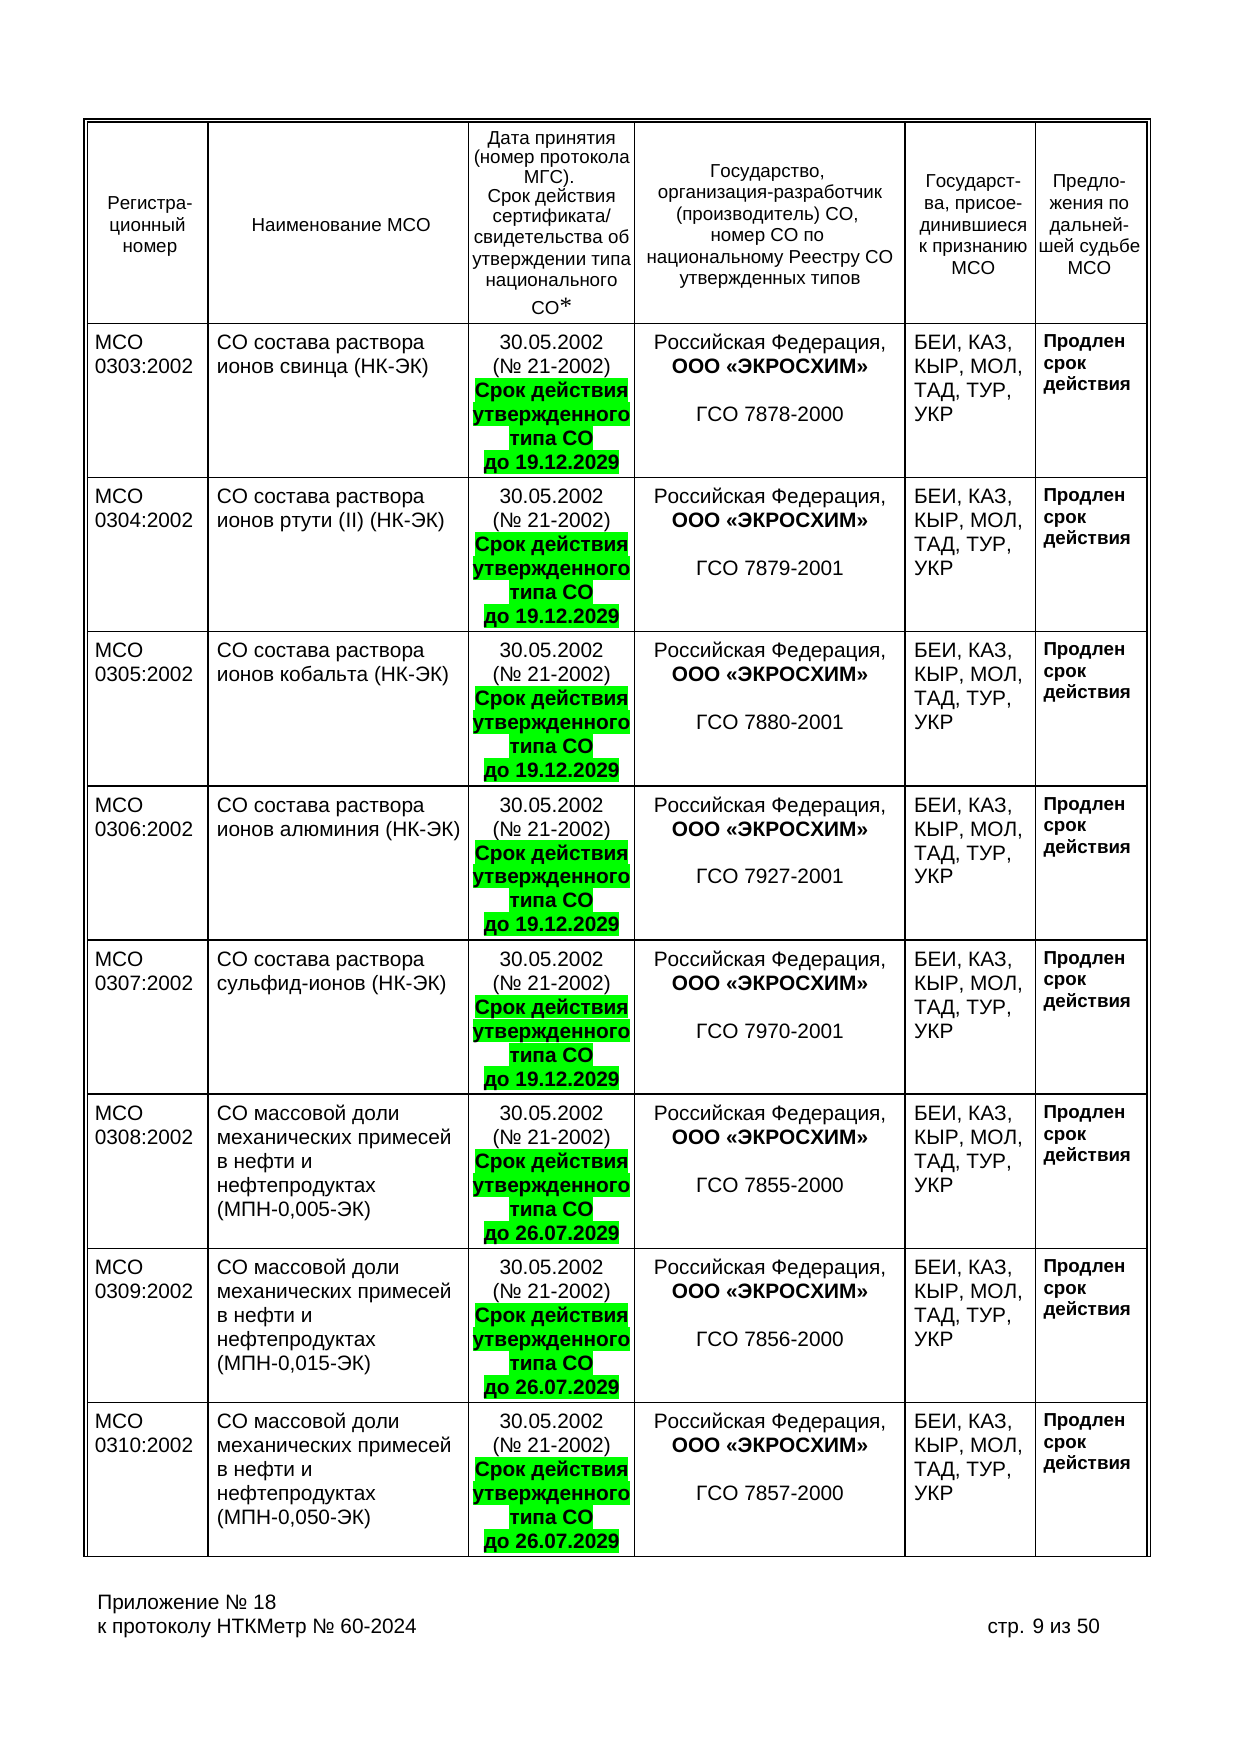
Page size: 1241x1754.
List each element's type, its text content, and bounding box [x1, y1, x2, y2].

table_cell БЕИ, КАЗ, КЫР, МОЛ, ТАД, ТУР, УКР [906, 941, 1035, 1093]
table_cell 30.05.2002 (№ 21-2002) Срок действия утвержденного типа СО до 19.12.2029 [469, 787, 634, 939]
table_header Государство, организация-разработчик (производитель) СО, номер СО по национальному Реестру СО утвержденных типов [635, 123, 904, 322]
table_cell 30.05.2002 (№ 21-2002) Срок действия утвержденного типа СО до 19.12.2029 [469, 324, 634, 477]
table_cell Продлен срок действия [1036, 941, 1146, 1093]
table_cell 30.05.2002 (№ 21-2002) Срок действия утвержденного типа СО до 19.12.2029 [469, 632, 634, 785]
table_cell СО состава раствора ионов ртути (II) (НК-ЭК) [209, 478, 468, 631]
table_cell БЕИ, КАЗ, КЫР, МОЛ, ТАД, ТУР, УКР [906, 1249, 1035, 1402]
table_cell Продлен срок действия [1036, 478, 1146, 631]
table_cell МСО 0308:2002 [88, 1095, 207, 1247]
table_cell Российская Федерация, ООО «ЭКРОСХИМ» ГСО 7879-2001 [635, 478, 904, 631]
table_cell Российская Федерация, ООО «ЭКРОСХИМ» ГСО 7927-2001 [635, 787, 904, 939]
table_cell СО состава раствора ионов алюминия (НК-ЭК) [209, 787, 468, 939]
table_cell 30.05.2002 (№ 21-2002) Срок действия утвержденного типа СО до 26.07.2029 [469, 1095, 634, 1247]
table_cell МСО 0303:2002 [88, 324, 207, 477]
table_cell МСО 0306:2002 [88, 787, 207, 939]
table_cell МСО 0304:2002 [88, 478, 207, 631]
table_cell Российская Федерация, ООО «ЭКРОСХИМ» ГСО 7857-2000 [635, 1403, 904, 1556]
table_cell МСО 0307:2002 [88, 941, 207, 1093]
table_header Государст-ва, присое-динившиеся к признанию МСО [906, 123, 1035, 322]
table_cell МСО 0309:2002 [88, 1249, 207, 1402]
table_header Предло-жения по дальней- шей судьбе МСО [1036, 123, 1146, 322]
table_cell БЕИ, КАЗ, КЫР, МОЛ, ТАД, ТУР, УКР [906, 632, 1035, 785]
table_cell БЕИ, КАЗ, КЫР, МОЛ, ТАД, ТУР, УКР [906, 787, 1035, 939]
table_cell СО состава раствора ионов свинца (НК-ЭК) [209, 324, 468, 477]
table_cell Продлен срок действия [1036, 324, 1146, 477]
table_cell 30.05.2002 (№ 21-2002) Срок действия утвержденного типа СО до 26.07.2029 [469, 1403, 634, 1556]
table_cell БЕИ, КАЗ, КЫР, МОЛ, ТАД, ТУР, УКР [906, 324, 1035, 477]
table_cell Российская Федерация, ООО «ЭКРОСХИМ» ГСО 7855-2000 [635, 1095, 904, 1247]
table_header Дата принятия (номер протокола МГС). Срок действия сертификата/ свидетельства об утверждении типа национального СО* [469, 123, 634, 322]
table_cell СО массовой доли механических примесей в нефти и нефтепродуктах (МПН-0,005-ЭК) [209, 1095, 468, 1247]
table_cell 30.05.2002 (№ 21-2002) Срок действия утвержденного типа СО до 19.12.2029 [469, 941, 634, 1093]
table_cell 30.05.2002 (№ 21-2002) Срок действия утвержденного типа СО до 26.07.2029 [469, 1249, 634, 1402]
table_cell Продлен срок действия [1036, 787, 1146, 939]
table_cell МСО 0310:2002 [88, 1403, 207, 1556]
table_cell СО массовой доли механических примесей в нефти и нефтепродуктах (МПН-0,015-ЭК) [209, 1249, 468, 1402]
table_cell МСО 0305:2002 [88, 632, 207, 785]
table_cell Продлен срок действия [1036, 1249, 1146, 1402]
table_cell СО состава раствора сульфид-ионов (НК-ЭК) [209, 941, 468, 1093]
table_cell БЕИ, КАЗ, КЫР, МОЛ, ТАД, ТУР, УКР [906, 1095, 1035, 1247]
table_cell 30.05.2002 (№ 21-2002) Срок действия утвержденного типа СО до 19.12.2029 [469, 478, 634, 631]
table_cell Продлен срок действия [1036, 1403, 1146, 1556]
table_cell Российская Федерация, ООО «ЭКРОСХИМ» ГСО 7856-2000 [635, 1249, 904, 1402]
table_cell БЕИ, КАЗ, КЫР, МОЛ, ТАД, ТУР, УКР [906, 478, 1035, 631]
table_cell Продлен срок действия [1036, 632, 1146, 785]
table_cell Продлен срок действия [1036, 1095, 1146, 1247]
table_header Регистра-ционный номер [88, 123, 207, 322]
table_cell Российская Федерация, ООО «ЭКРОСХИМ» ГСО 7878-2000 [635, 324, 904, 477]
table_cell БЕИ, КАЗ, КЫР, МОЛ, ТАД, ТУР, УКР [906, 1403, 1035, 1556]
table_header Наименование МСО [209, 123, 468, 322]
table_cell Российская Федерация, ООО «ЭКРОСХИМ» ГСО 7880-2001 [635, 632, 904, 785]
table_cell СО массовой доли механических примесей в нефти и нефтепродуктах (МПН-0,050-ЭК) [209, 1403, 468, 1556]
table_cell Российская Федерация, ООО «ЭКРОСХИМ» ГСО 7970-2001 [635, 941, 904, 1093]
table_cell СО состава раствора ионов кобальта (НК-ЭК) [209, 632, 468, 785]
